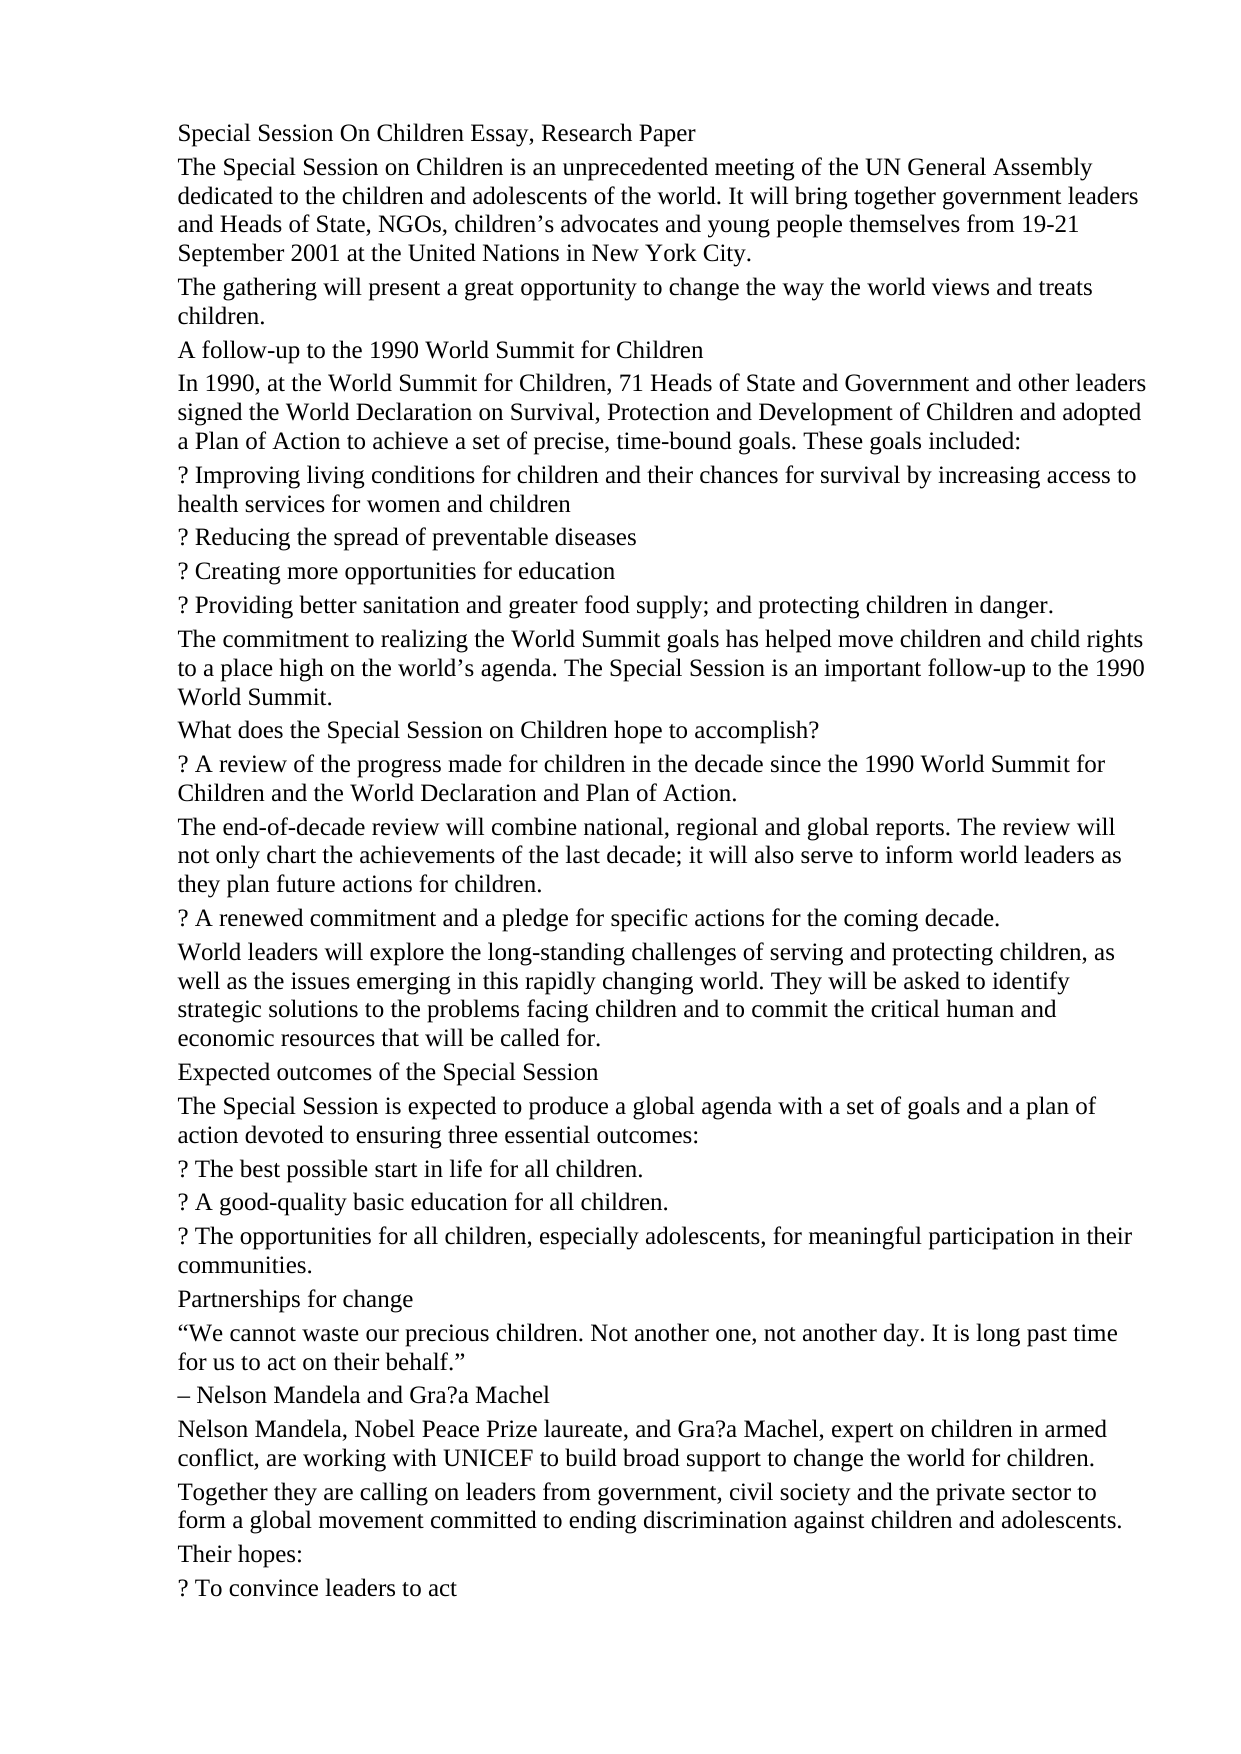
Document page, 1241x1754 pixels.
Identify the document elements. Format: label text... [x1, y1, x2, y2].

text ? Improving living conditions for children and their chances for survival by increasing access to health services for women and children [177, 460, 1152, 517]
text Partnerships for change [177, 1284, 1152, 1313]
text ? A good-quality basic education for all children. [177, 1187, 1152, 1216]
text ? A review of the progress made for children in the decade since the 1990 World Summit for Children and the World Declaration and Plan of Action. [177, 749, 1152, 807]
text ? A renewed commitment and a pledge for specific actions for the coming decade. [177, 903, 1152, 932]
text Together they are calling on leaders from government, civil society and the private sector to form a global movement committed to ending discrimination against children and adolescents. [177, 1477, 1152, 1534]
text Expected outcomes of the Special Session [177, 1057, 1152, 1086]
text The end-of-decade review will combine national, regional and global reports. The review will not only chart the achievements of the last decade; it will also serve to inform world leaders as they plan future actions for children. [177, 812, 1152, 898]
text – Nelson Mandela and Gra?a Machel [177, 1380, 1152, 1409]
text What does the Special Session on Children hope to accomplish? [177, 715, 1152, 744]
text ? Creating more opportunities for education [177, 556, 1152, 585]
text ? The best possible start in life for all children. [177, 1154, 1152, 1182]
text ? Providing better sanitation and greater food supply; and protecting children in danger. [177, 590, 1152, 619]
text ? Reducing the spread of preventable diseases [177, 522, 1152, 551]
text The Special Session is expected to produce a global agenda with a set of goals and a plan of action devoted to ensuring three essential outcomes: [177, 1091, 1152, 1148]
text A follow-up to the 1990 World Summit for Children [177, 335, 1152, 363]
text In 1990, at the World Summit for Children, 71 Heads of State and Government and other leaders signed the World Declaration on Survival, Protection and Development of Children and adopted a Plan of Action to achieve a set of precise, time-bound goals. These goals included: [177, 368, 1152, 455]
text Special Session On Children Essay, Research Paper [177, 118, 1152, 147]
text The gathering will present a great opportunity to change the way the world views and treats children. [177, 272, 1152, 329]
text Their hopes: [177, 1539, 1152, 1568]
text “We cannot waste our precious children. Not another one, not another day. It is long past time for us to act on their behalf.” [177, 1318, 1152, 1375]
text The Special Session on Children is an unprecedented meeting of the UN General Assembly dedicated to the children and adolescents of the world. It will bring together government leaders and Heads of State, NGOs, children’s advocates and young people themselves from 19-21 September 2001 at the United Nations in New York City. [177, 152, 1152, 267]
text The commitment to realizing the World Summit goals has helped move children and child rights to a place high on the world’s agenda. The Special Session is an important follow-up to the 1990 World Summit. [177, 624, 1152, 710]
text World leaders will explore the long-standing challenges of serving and protecting children, as well as the issues emerging in this rapidly changing world. They will be asked to identify strategic solutions to the problems facing children and to commit the critical human and economic resources that will be called for. [177, 937, 1152, 1052]
text ? To convince leaders to act [177, 1573, 1152, 1602]
text ? The opportunities for all children, especially adolescents, for meaningful participation in their communities. [177, 1221, 1152, 1279]
text Nelson Mandela, Nobel Peace Prize laureate, and Gra?a Machel, expert on children in armed conflict, are working with UNICEF to build broad support to change the world for children. [177, 1414, 1152, 1472]
